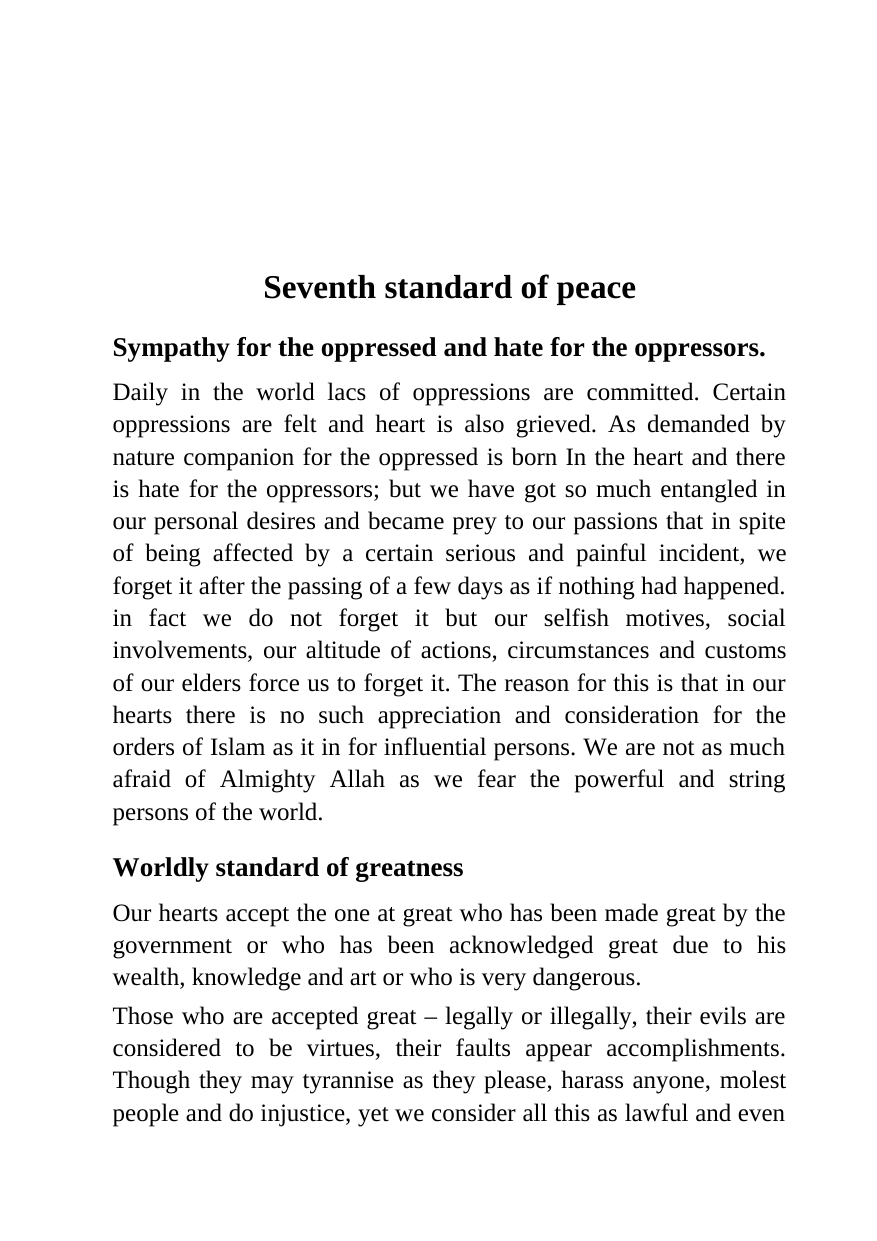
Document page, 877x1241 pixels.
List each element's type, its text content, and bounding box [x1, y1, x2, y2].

text Our hearts accept the one at great who has been made great by the government or who has been acknowledged great due to his wealth, knowledge and art or who is very dangerous. [112, 895, 787, 992]
text Daily in the world lacs of oppressions are committed. Certain oppressions are felt and heart is also grieved. As demanded by nature companion for the oppressed is born In the heart and there is hate for the oppressors; but we have got so much entangled in our personal desires and became prey to our passions that in spite of being affected by a certain serious and painful incident, we forget it after the passing of a few days as if nothing had happened. in fact we do not forget it but our selfish motives, social involvements, our altitude of actions, circumstances and customs of our elders force us to forget it. The reason for this is that in our hearts there is no such appreciation and consideration for the orders of Islam as it in for influential persons. We are not as much afraid of Almighty Allah as we fear the powerful and string persons of the world. [112, 374, 787, 827]
subtitle Sympathy for the oppressed and hate for the oppressors. [112, 331, 787, 362]
subtitle Worldly standard of greatness [112, 852, 787, 883]
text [112, 998, 787, 1127]
subtitle Seventh standard of peace [112, 267, 787, 306]
